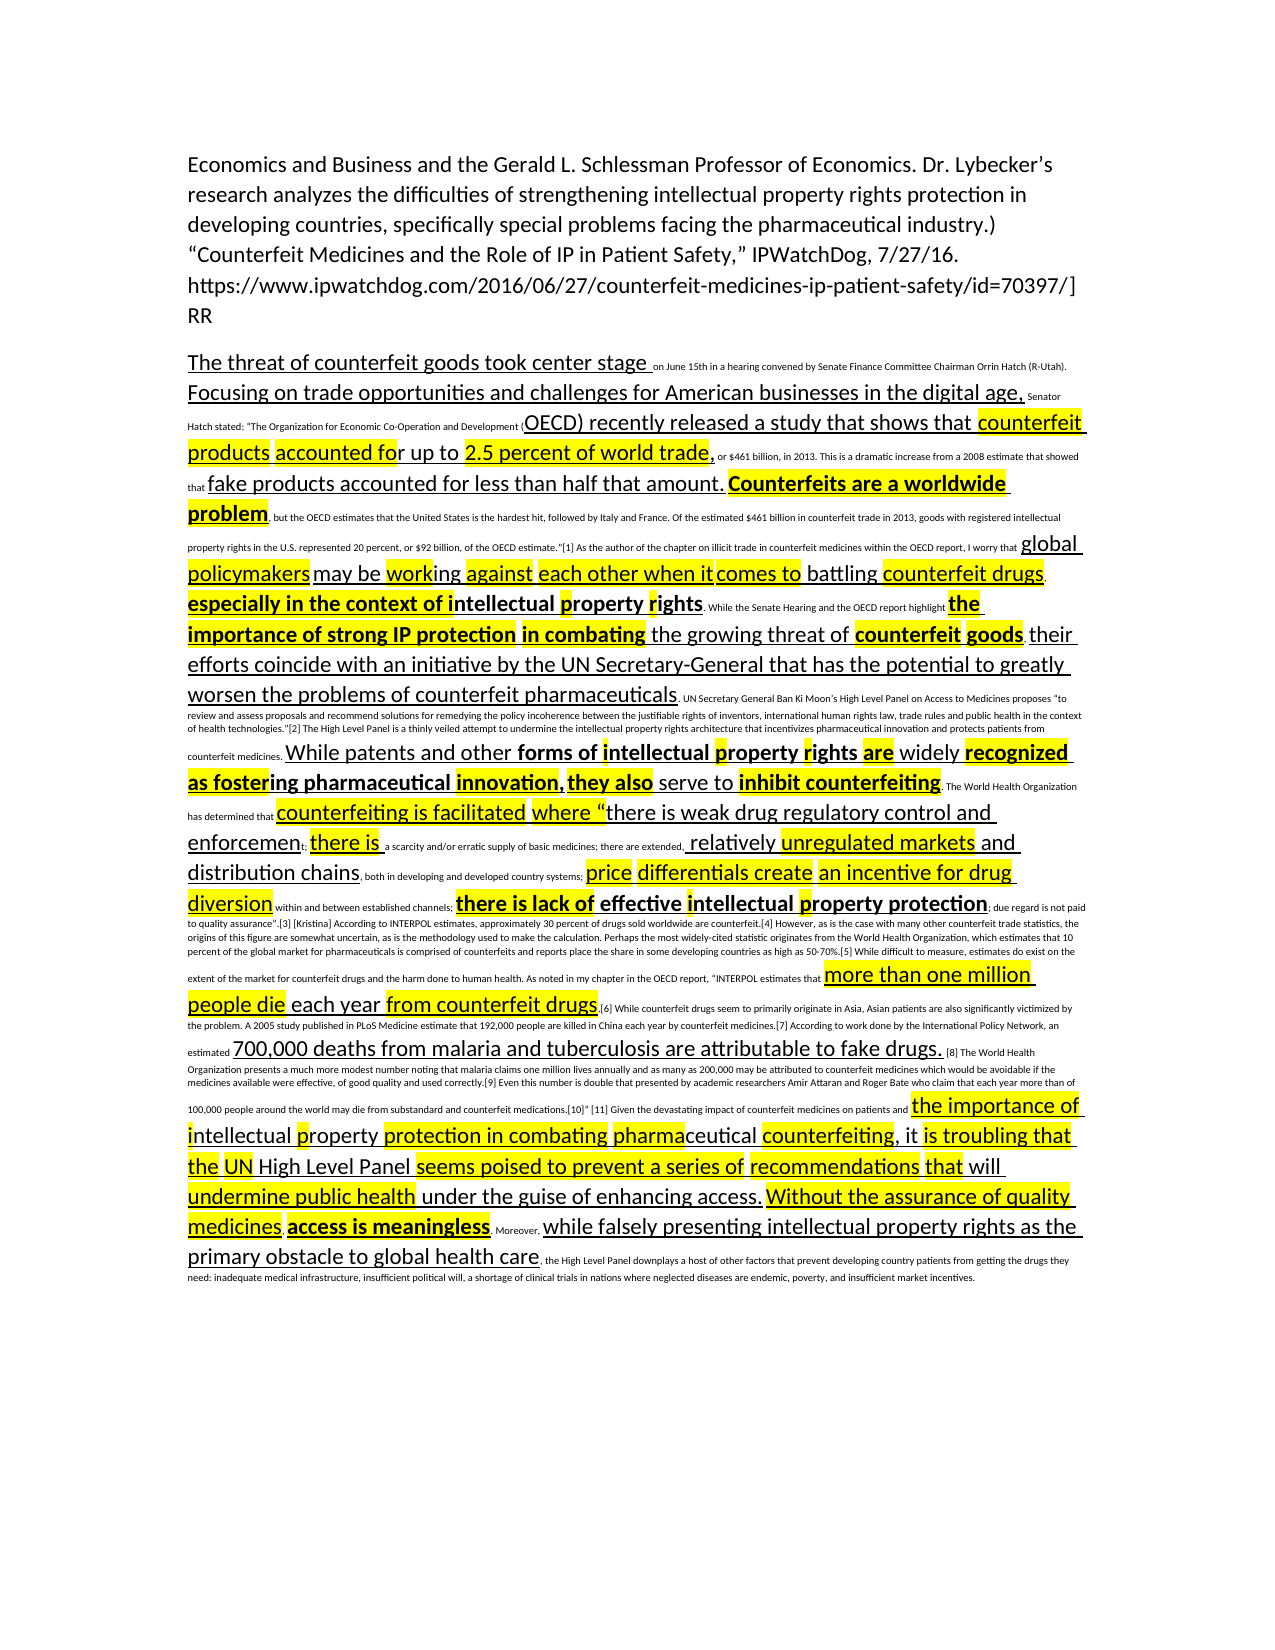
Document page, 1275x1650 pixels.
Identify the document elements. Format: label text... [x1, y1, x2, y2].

text The threat of counterfeit goods took center stage on June 15th in a hearing convened by Senate Finance Committee Chairman Orrin Hatch (R-Utah). Focusing on trade opportunities and challenges for American businesses in the digital age, Senator Hatch stated: “The Organization for Economic Co-Operation and Development (OECD) recently released a study that shows that counterfeit products accounted for up to 2.5 percent of world trade, or $461 billion, in 2013. This is a dramatic increase from a 2008 estimate that showed that fake products accounted for less than half that amount. Counterfeits are a worldwide problem, but the OECD estimates that the United States is the hardest hit, followed by Italy and France. Of the estimated $461 billion in counterfeit trade in 2013, goods with registered intellectual property rights in the U.S. represented 20 percent, or $92 billion, of the OECD estimate.”[1] As the author of the chapter on illicit trade in counterfeit medicines within the OECD report, I worry that global policymakers may be working against each other when it comes to battling counterfeit drugs, especially in the context of intellectual property rights. While the Senate Hearing and the OECD report highlight the importance of strong IP protection in combating the growing threat of counterfeit goods, their efforts coincide with an initiative by the UN Secretary-General that has the potential to greatly worsen the problems of counterfeit pharmaceuticals. UN Secretary General Ban Ki Moon’s High Level Panel on Access to Medicines proposes “to review and assess proposals and recommend solutions for remedying the policy incoherence between the justifiable rights of inventors, international human rights law, trade rules and public health in the context of health technologies.”[2] The High Level Panel is a thinly veiled attempt to undermine the intellectual property rights architecture that incentivizes pharmaceutical innovation and protects patients from counterfeit medicines. While patents and other forms of intellectual property rights are widely recognized as fostering pharmaceutical innovation, they also serve to inhibit counterfeiting. The World Health Organization has determined that counterfeiting is facilitated where “there is weak drug regulatory control and enforcement; there is a scarcity and/or erratic supply of basic medicines; there are extended, relatively unregulated markets and distribution chains, both in developing and developed country systems; price differentials create an incentive for drug diversion within and between established channels; there is lack of effective intellectual property protection; due regard is not paid to quality assurance”.[3] [Kristina] According to INTERPOL estimates, approximately 30 percent of drugs sold worldwide are counterfeit.[4] However, as is the case with many other counterfeit trade statistics, the origins of this figure are somewhat uncertain, as is the methodology used to make the calculation. Perhaps the most widely-cited statistic originates from the World Health Organization, which estimates that 10 percent of the global market for pharmaceuticals is comprised of counterfeits and reports place the share in some developing countries as high as 50-70%.[5] While difficult to measure, estimates do exist on the extent of the market for counterfeit drugs and the harm done to human health. As noted in my chapter in the OECD report, “INTERPOL estimates that more than one million people die each year from counterfeit drugs.[6] While counterfeit drugs seem to primarily originate in Asia, Asian patients are also significantly victimized by the problem. A 2005 study published in PLoS Medicine estimate that 192,000 people are killed in China each year by counterfeit medicines.[7] According to work done by the International Policy Network, an estimated 700,000 deaths from malaria and tuberculosis are attributable to fake drugs. [8] The World Health Organization presents a much more modest number noting that malaria claims one million lives annually and as many as 200,000 may be attributed to counterfeit medicines which would be avoidable if the medicines available were effective, of good quality and used correctly.[9] Even this number is double that presented by academic researchers Amir Attaran and Roger Bate who claim that each year more than of 100,000 people around the world may die from substandard and counterfeit medications.[10]” [11] Given the devastating impact of counterfeit medicines on patients and the importance of intellectual property protection in combating pharmaceutical counterfeiting, it is troubling that the UN High Level Panel seems poised to prevent a series of recommendations that will undermine public health under the guise of enhancing access. Without the assurance of quality medicines, access is meaningless. Moreover, while falsely presenting intellectual property rights as the primary obstacle to global health care, the High Level Panel downplays a host of other factors that prevent developing country patients from getting the drugs they need: inadequate medical infrastructure, insufficient political will, a shortage of clinical trials in nations where neglected diseases are endemic, poverty, and insufficient market incentives. [187, 348, 1087, 1284]
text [187, 150, 1087, 329]
